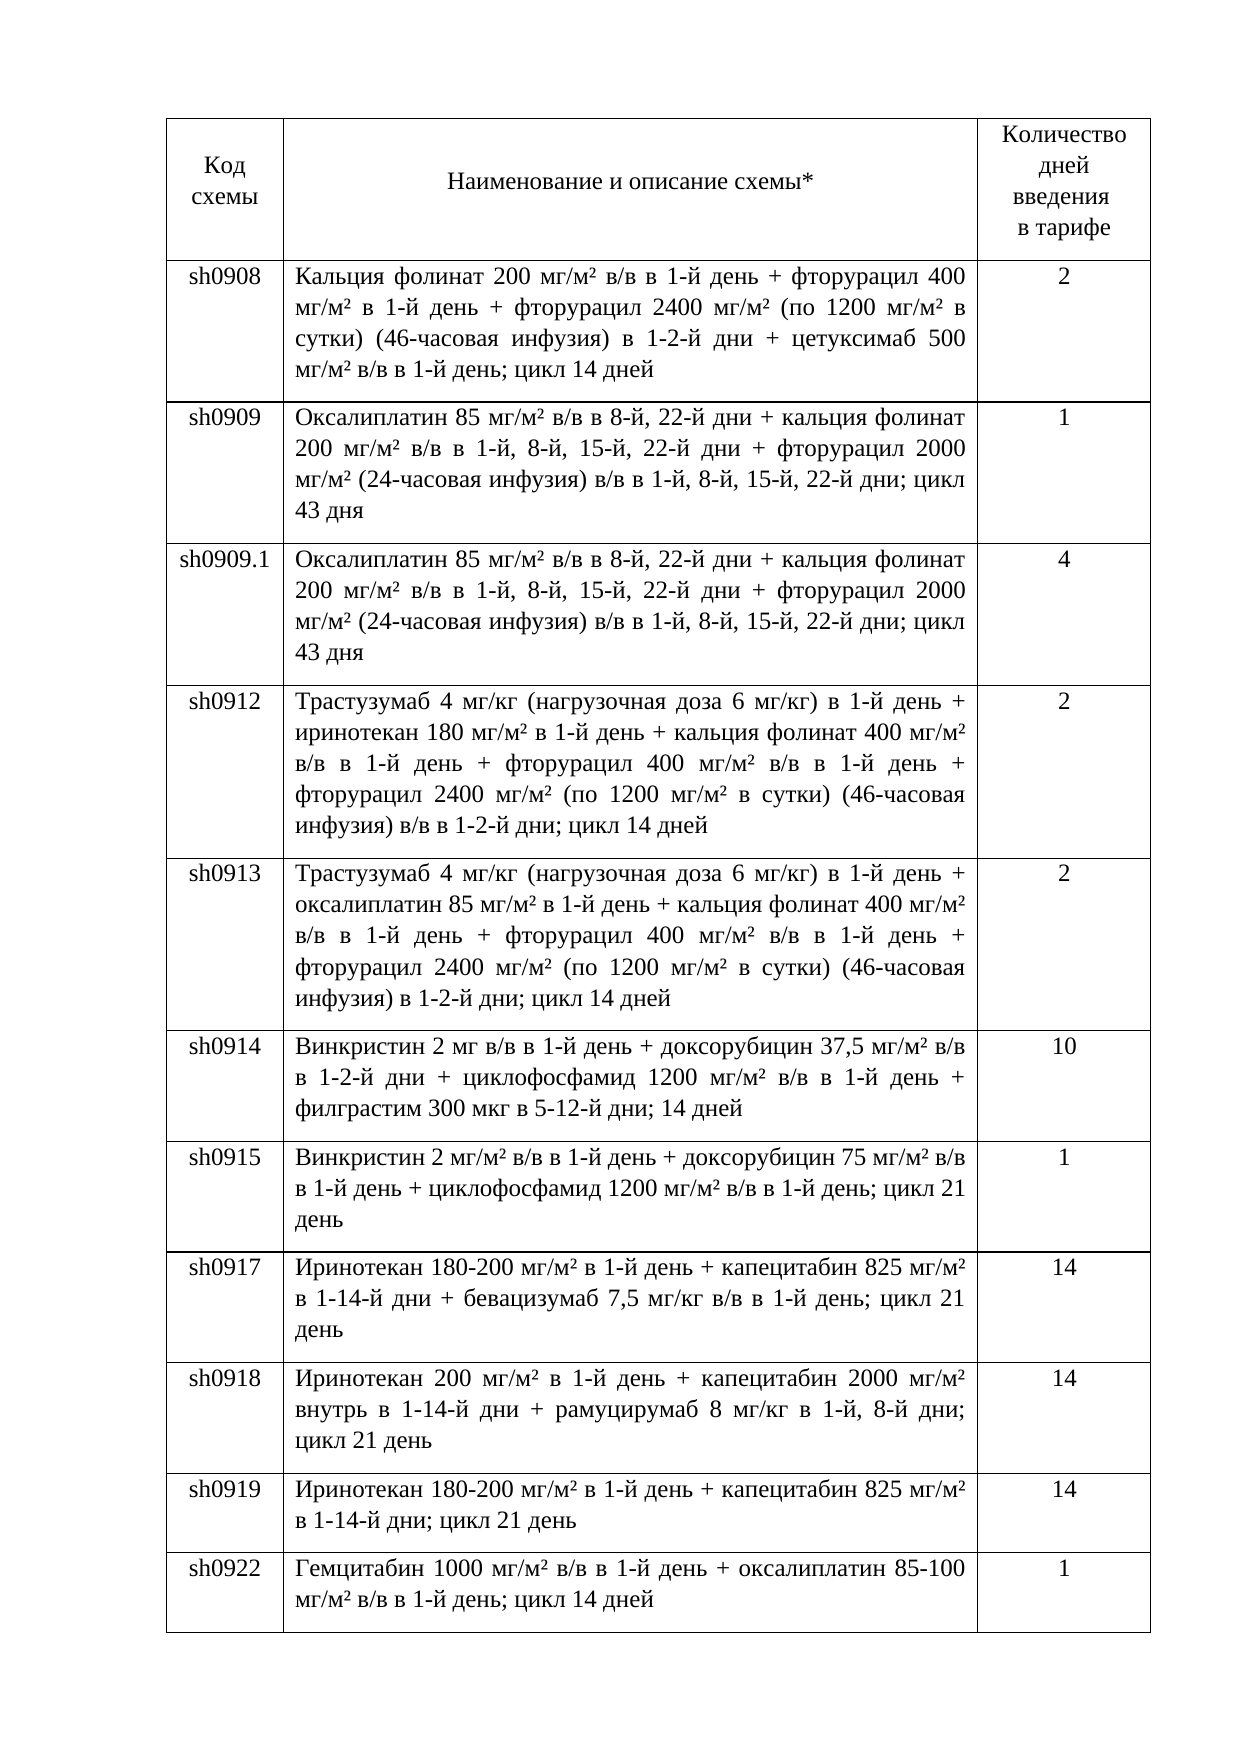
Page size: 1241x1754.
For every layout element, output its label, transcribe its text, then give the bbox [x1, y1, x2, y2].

table_cell 1 [978, 1142, 1150, 1251]
table_cell sh0919 [167, 1474, 283, 1552]
table_cell Иринотекан 180-200 мг/м² в 1-й день + капецитабин 825 мг/м² в 1-14-й дни + бевацизумаб 7,5 мг/кг в/в в 1-й день; цикл 21 день [284, 1253, 977, 1362]
table_cell Кальция фолинат 200 мг/м² в/в в 1-й день + фторурацил 400 мг/м² в 1-й день + фторурацил 2400 мг/м² (по 1200 мг/м² в сутки) (46-часовая инфузия) в 1-2-й дни + цетуксимаб 500 мг/м² в/в в 1-й день; цикл 14 дней [284, 261, 977, 401]
table_cell Винкристин 2 мг/м² в/в в 1-й день + доксорубицин 75 мг/м² в/в в 1-й день + циклофосфамид 1200 мг/м² в/в в 1-й день; цикл 21 день [284, 1142, 977, 1251]
table_cell sh0908 [167, 261, 283, 401]
table_cell 2 [978, 686, 1150, 857]
table_cell sh0915 [167, 1142, 283, 1251]
table_cell sh0918 [167, 1363, 283, 1473]
table_cell 10 [978, 1031, 1150, 1141]
table_header Количество дней введения в тарифе [978, 119, 1150, 260]
table_cell sh0909.1 [167, 544, 283, 685]
table_cell sh0912 [167, 686, 283, 857]
table_cell Трастузумаб 4 мг/кг (нагрузочная доза 6 мг/кг) в 1-й день + иринотекан 180 мг/м² в 1-й день + кальция фолинат 400 мг/м² в/в в 1-й день + фторурацил 400 мг/м² в/в в 1-й день + фторурацил 2400 мг/м² (по 1200 мг/м² в сутки) (46-часовая инфузия) в/в в 1-2-й дни; цикл 14 дней [284, 686, 977, 857]
table_cell Гемцитабин 1000 мг/м² в/в в 1-й день + оксалиплатин 85-100 мг/м² в/в в 1-й день; цикл 14 дней [284, 1553, 977, 1632]
table_cell sh0917 [167, 1253, 283, 1362]
table_cell 14 [978, 1474, 1150, 1552]
table_cell 14 [978, 1363, 1150, 1473]
table_cell 4 [978, 544, 1150, 685]
table_cell Иринотекан 200 мг/м² в 1-й день + капецитабин 2000 мг/м² внутрь в 1-14-й дни + рамуцирумаб 8 мг/кг в 1-й, 8-й дни; цикл 21 день [284, 1363, 977, 1473]
table_cell Оксалиплатин 85 мг/м² в/в в 8-й, 22-й дни + кальция фолинат 200 мг/м² в/в в 1-й, 8-й, 15-й, 22-й дни + фторурацил 2000 мг/м² (24-часовая инфузия) в/в в 1-й, 8-й, 15-й, 22-й дни; цикл 43 дня [284, 403, 977, 543]
table_cell Иринотекан 180-200 мг/м² в 1-й день + капецитабин 825 мг/м² в 1-14-й дни; цикл 21 день [284, 1474, 977, 1552]
table_cell sh0922 [167, 1553, 283, 1632]
table_cell 1 [978, 1553, 1150, 1632]
table_cell sh0913 [167, 859, 283, 1030]
table_cell 2 [978, 859, 1150, 1030]
table_cell 1 [978, 403, 1150, 543]
table_cell 2 [978, 261, 1150, 401]
table_cell Трастузумаб 4 мг/кг (нагрузочная доза 6 мг/кг) в 1-й день + оксалиплатин 85 мг/м² в 1-й день + кальция фолинат 400 мг/м² в/в в 1-й день + фторурацил 400 мг/м² в/в в 1-й день + фторурацил 2400 мг/м² (по 1200 мг/м² в сутки) (46-часовая инфузия) в 1-2-й дни; цикл 14 дней [284, 859, 977, 1030]
table_header Код схемы [167, 119, 283, 260]
table_header Наименование и описание схемы* [284, 119, 977, 260]
table_cell Винкристин 2 мг в/в в 1-й день + доксорубицин 37,5 мг/м² в/в в 1-2-й дни + циклофосфамид 1200 мг/м² в/в в 1-й день + филграстим 300 мкг в 5-12-й дни; 14 дней [284, 1031, 977, 1141]
table_cell Оксалиплатин 85 мг/м² в/в в 8-й, 22-й дни + кальция фолинат 200 мг/м² в/в в 1-й, 8-й, 15-й, 22-й дни + фторурацил 2000 мг/м² (24-часовая инфузия) в/в в 1-й, 8-й, 15-й, 22-й дни; цикл 43 дня [284, 544, 977, 685]
table_cell 14 [978, 1253, 1150, 1362]
table_cell sh0909 [167, 403, 283, 543]
table_cell sh0914 [167, 1031, 283, 1141]
